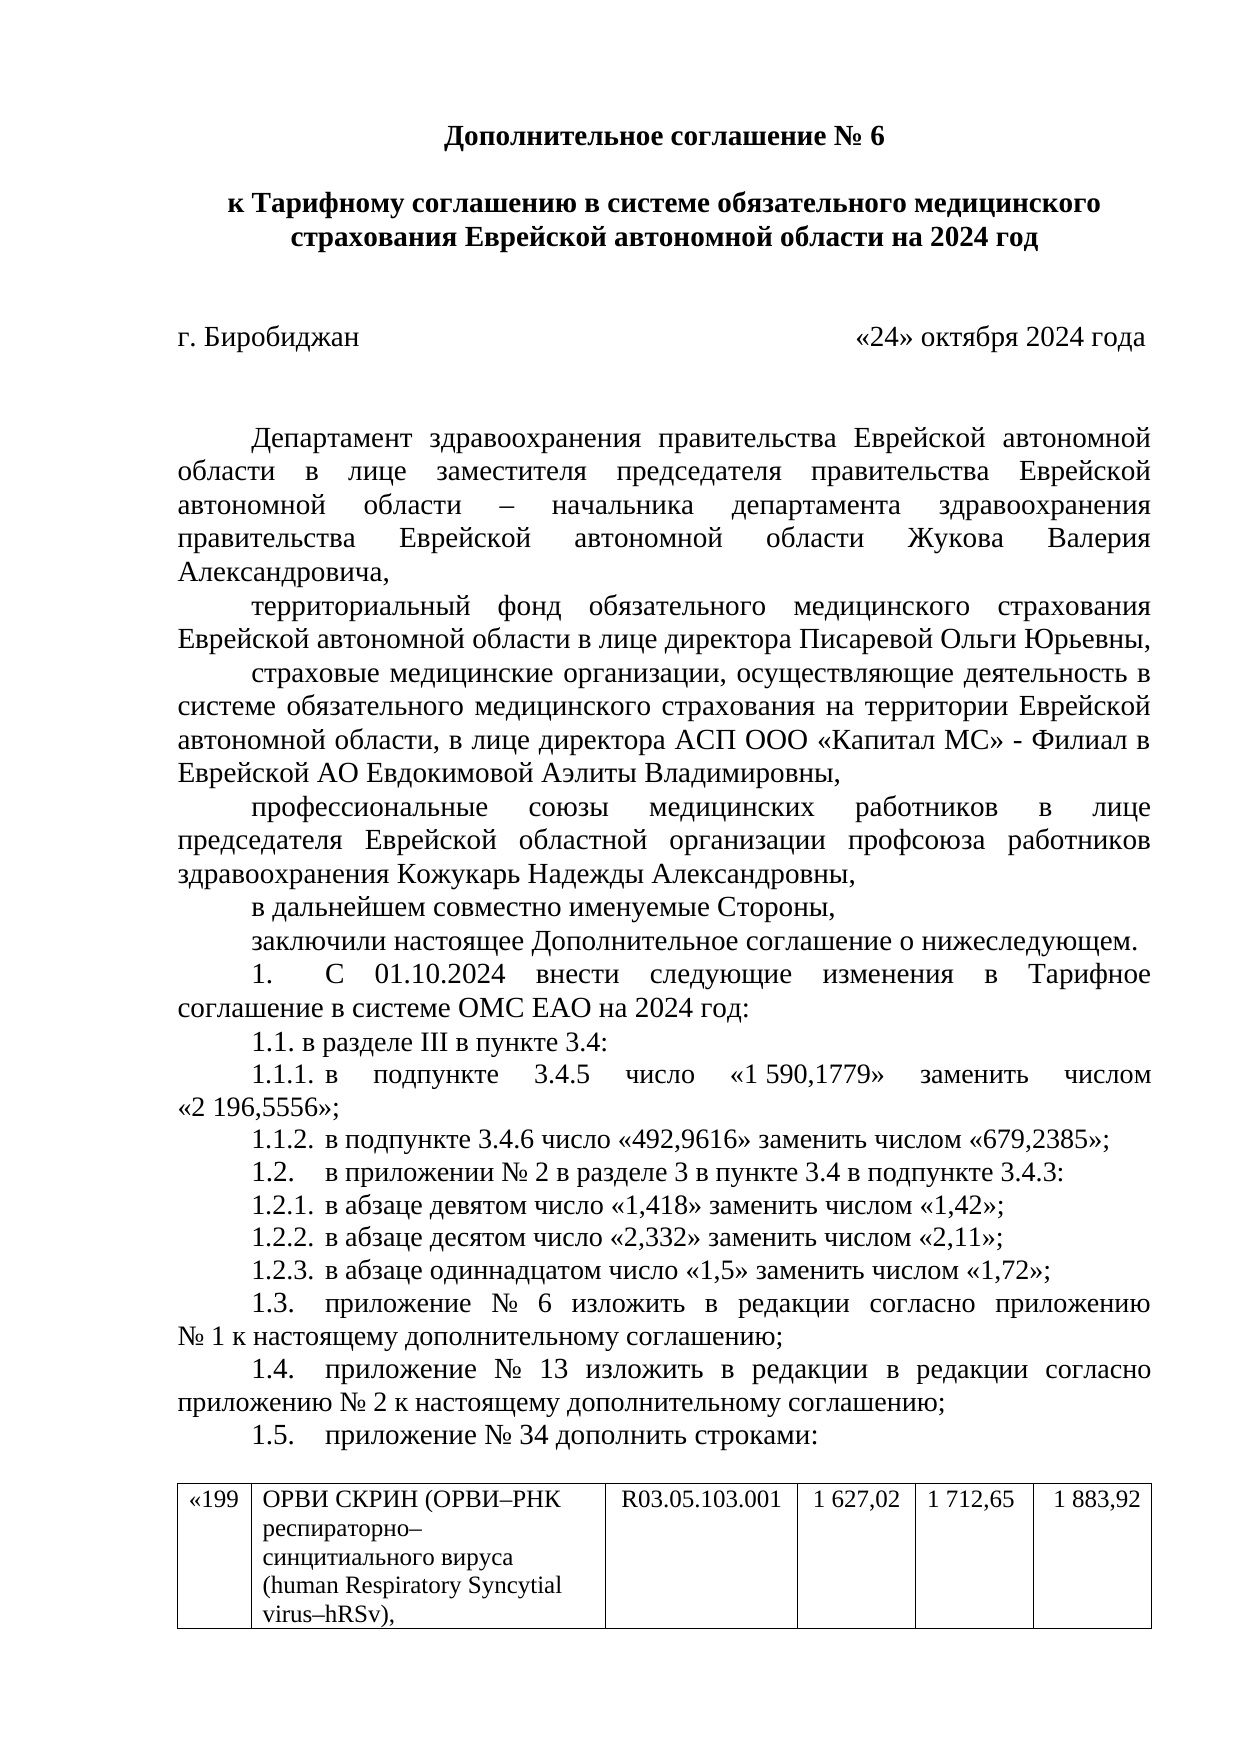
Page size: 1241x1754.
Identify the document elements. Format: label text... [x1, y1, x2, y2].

text Департамент здравоохранения правительства Еврейской автономной области в лице заместителя председателя правительства Еврейской автономной области – начальника департамента здравоохранения правительства Еврейской автономной области Жукова Валерия Александровича, [177, 420, 1152, 588]
table_header R03.05.103.001 [606, 1484, 797, 1628]
table_header «199 [178, 1484, 251, 1628]
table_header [252, 1484, 605, 1628]
list приложение № 6 изложить в редакции согласно приложению № 1 к настоящему дополнительному соглашению; [177, 1285, 1152, 1351]
text г. Биробиджан «24» октября 2024 года [177, 319, 1152, 353]
list в абзаце одиннадцатом число «1,5» заменить числом «1,72»; [177, 1253, 1152, 1285]
list 1.1. в разделе III в пункте 3.4: [251, 1024, 1152, 1057]
list приложение № 13 изложить в редакции в редакции согласно приложению № 2 к настоящему дополнительному соглашению; [177, 1351, 1152, 1417]
text профессиональные союзы медицинских работников в лице председателя Еврейской областной организации профсоюза работников здравоохранения Кожукарь Надежды Александровны, [177, 789, 1152, 889]
text к Тарифному соглашению в системе обязательного медицинского страхования Еврейской автономной области на 2024 год [177, 185, 1152, 252]
text территориальный фонд обязательного медицинского страхования Еврейской автономной области в лице директора Писаревой Ольги Юрьевны, [177, 588, 1152, 655]
list приложение № 34 дополнить строками: [177, 1417, 1152, 1451]
list в абзаце девятом число «1,418» заменить числом «1,42»; [177, 1188, 1152, 1220]
list в подпункте 3.4.5 число «1 590,1779» заменить числом «2 196,5556»; [177, 1057, 1152, 1122]
table_header 1 712,65 [916, 1484, 1033, 1628]
list в подпункте 3.4.6 число «492,9616» заменить числом «679,2385»; [177, 1122, 1152, 1154]
text в дальнейшем совместно именуемые Стороны, [177, 889, 1152, 923]
list в приложении № 2 в разделе 3 в пункте 3.4 в подпункте 3.4.3: [177, 1154, 1152, 1188]
list С 01.10.2024 внести следующие изменения в Тарифное соглашение в системе ОМС ЕАО на 2024 год: [177, 957, 1152, 1024]
list в абзаце десятом число «2,332» заменить числом «2,11»; [177, 1220, 1152, 1253]
table_header 1 627,02 [798, 1484, 915, 1628]
text страховые медицинские организации, осуществляющие деятельность в системе обязательного медицинского страхования на территории Еврейской автономной области, в лице директора АСП ООО «Капитал МС» - Филиал в Еврейской АО Евдокимовой Аэлиты Владимировны, [177, 655, 1152, 789]
text Дополнительное соглашение № 6 [177, 118, 1152, 152]
text заключили настоящее Дополнительное соглашение о нижеследующем. [177, 923, 1152, 957]
table_header 1 883,92 [1034, 1484, 1151, 1628]
